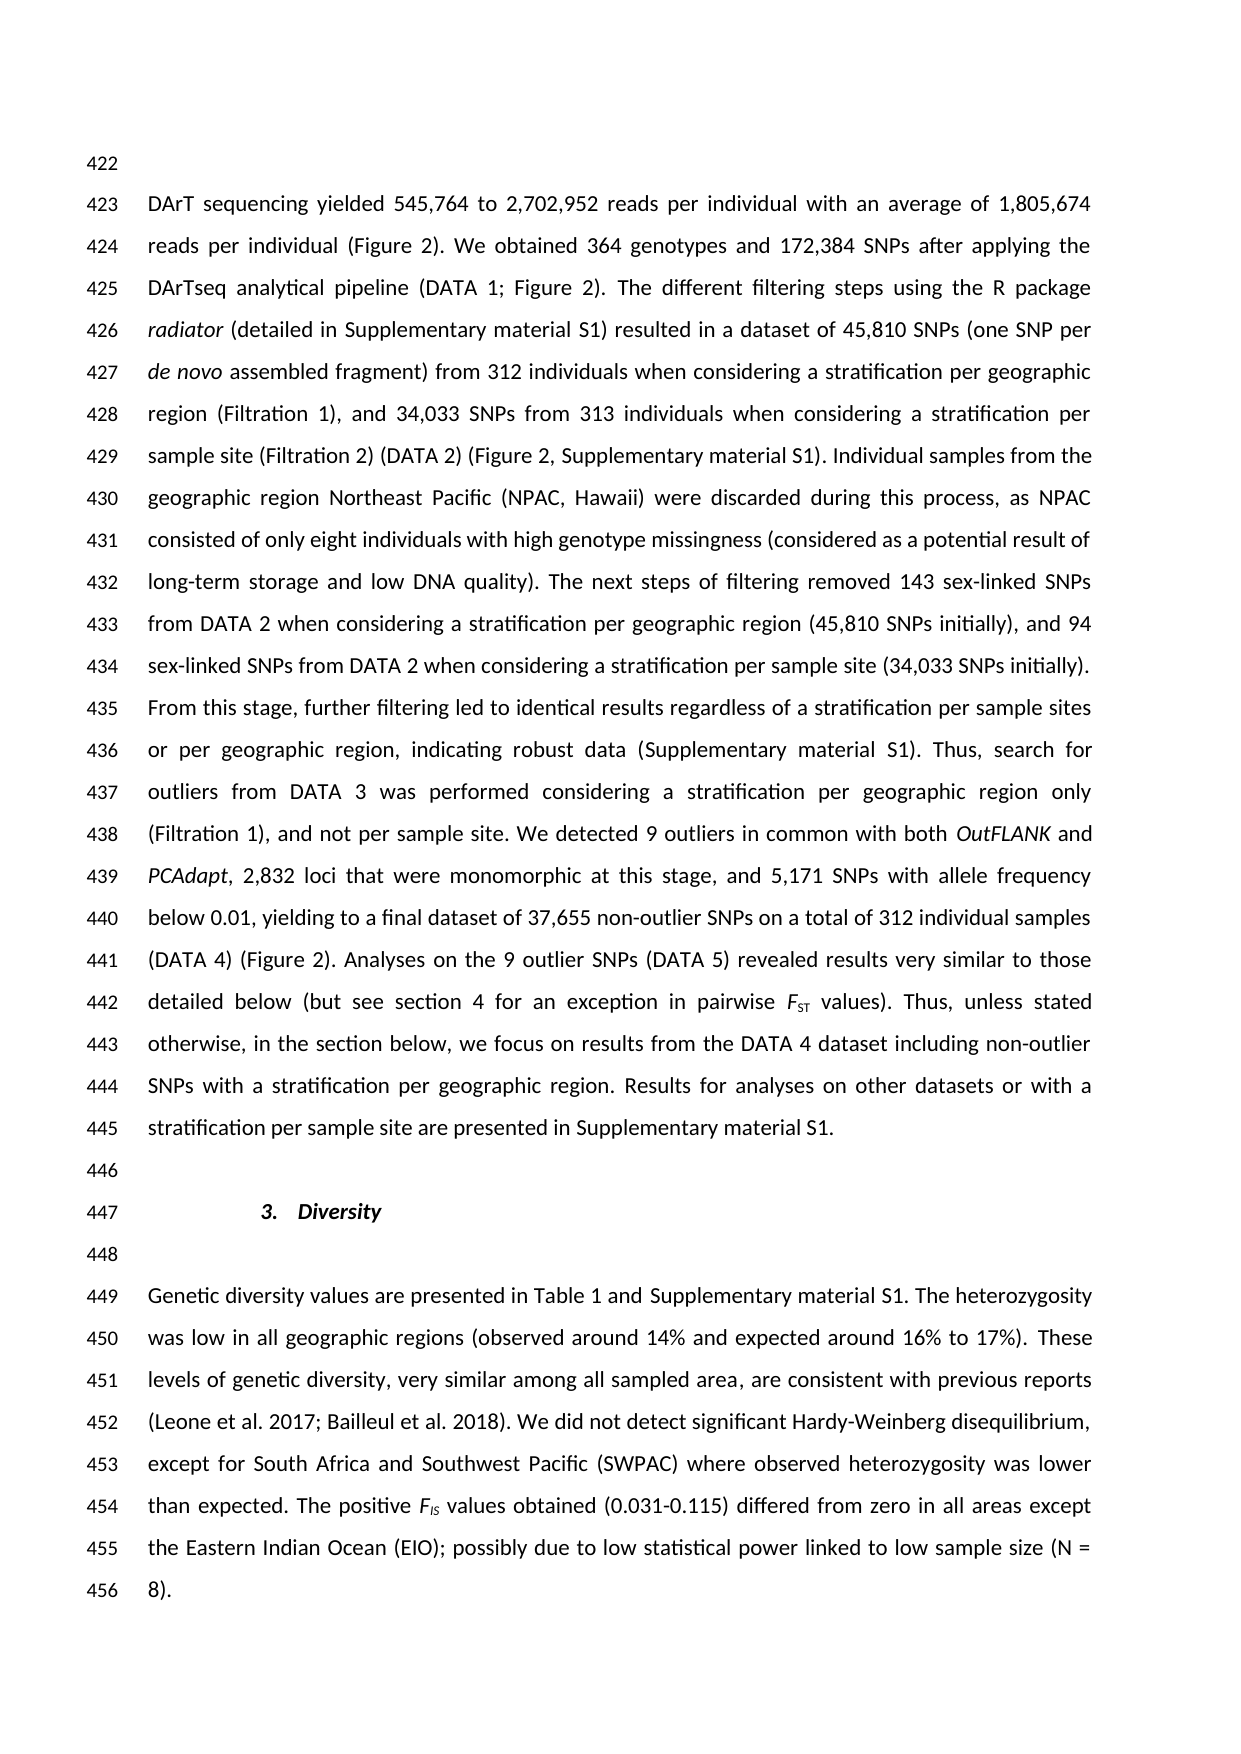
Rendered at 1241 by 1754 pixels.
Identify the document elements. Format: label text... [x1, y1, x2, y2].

text Genetic diversity values are presented in Table 1 and Supplementary material S1. The heterozygosity was low in all geographic regions (observed around 14% and expected around 16% to 17%). These levels of genetic diversity, very similar among all sampled area, are consistent with previous reports (Leone et al. 2017; Bailleul et al. 2018). We did not detect significant Hardy-Weinberg disequilibrium, except for South Africa and Southwest Pacific (SWPAC) where observed heterozygosity was lower than expected. The positive FIS values obtained (0.031-0.115) differed from zero in all areas except the Eastern Indian Ocean (EIO); possibly due to low statistical power linked to low sample size (N = 8). [148, 1281, 1093, 1603]
list Diversity [260, 1197, 1093, 1225]
text DArT sequencing yielded 545,764 to 2,702,952 reads per individual with an average of 1,805,674 reads per individual (Figure 2). We obtained 364 genotypes and 172,384 SNPs after applying the DArTseq analytical pipeline (DATA 1; Figure 2). The different filtering steps using the R package radiator (detailed in Supplementary material S1) resulted in a dataset of 45,810 SNPs (one SNP per de novo assembled fragment) from 312 individuals when considering a stratification per geographic region (Filtration 1), and 34,033 SNPs from 313 individuals when considering a stratification per sample site (Filtration 2) (DATA 2) (Figure 2, Supplementary material S1). Individual samples from the geographic region Northeast Pacific (NPAC, Hawaii) were discarded during this process, as NPAC consisted of only eight individuals with high genotype missingness (considered as a potential result of long-term storage and low DNA quality). The next steps of filtering removed 143 sex-linked SNPs from DATA 2 when considering a stratification per geographic region (45,810 SNPs initially), and 94 sex-linked SNPs from DATA 2 when considering a stratification per sample site (34,033 SNPs initially). From this stage, further filtering led to identical results regardless of a stratification per sample sites or per geographic region, indicating robust data (Supplementary material S1). Thus, search for outliers from DATA 3 was performed considering a stratification per geographic region only (Filtration 1), and not per sample site. We detected 9 outliers in common with both OutFLANK and PCAdapt, 2,832 loci that were monomorphic at this stage, and 5,171 SNPs with allele frequency below 0.01, yielding to a final dataset of 37,655 non-outlier SNPs on a total of 312 individual samples (DATA 4) (Figure 2). Analyses on the 9 outlier SNPs (DATA 5) revealed results very similar to those detailed below (but see section 4 for an exception in pairwise FST values). Thus, unless stated otherwise, in the section below, we focus on results from the DATA 4 dataset including non-outlier SNPs with a stratification per geographic region. Results for analyses on other datasets or with a stratification per sample site are presented in Supplementary material S1. [148, 189, 1093, 1141]
